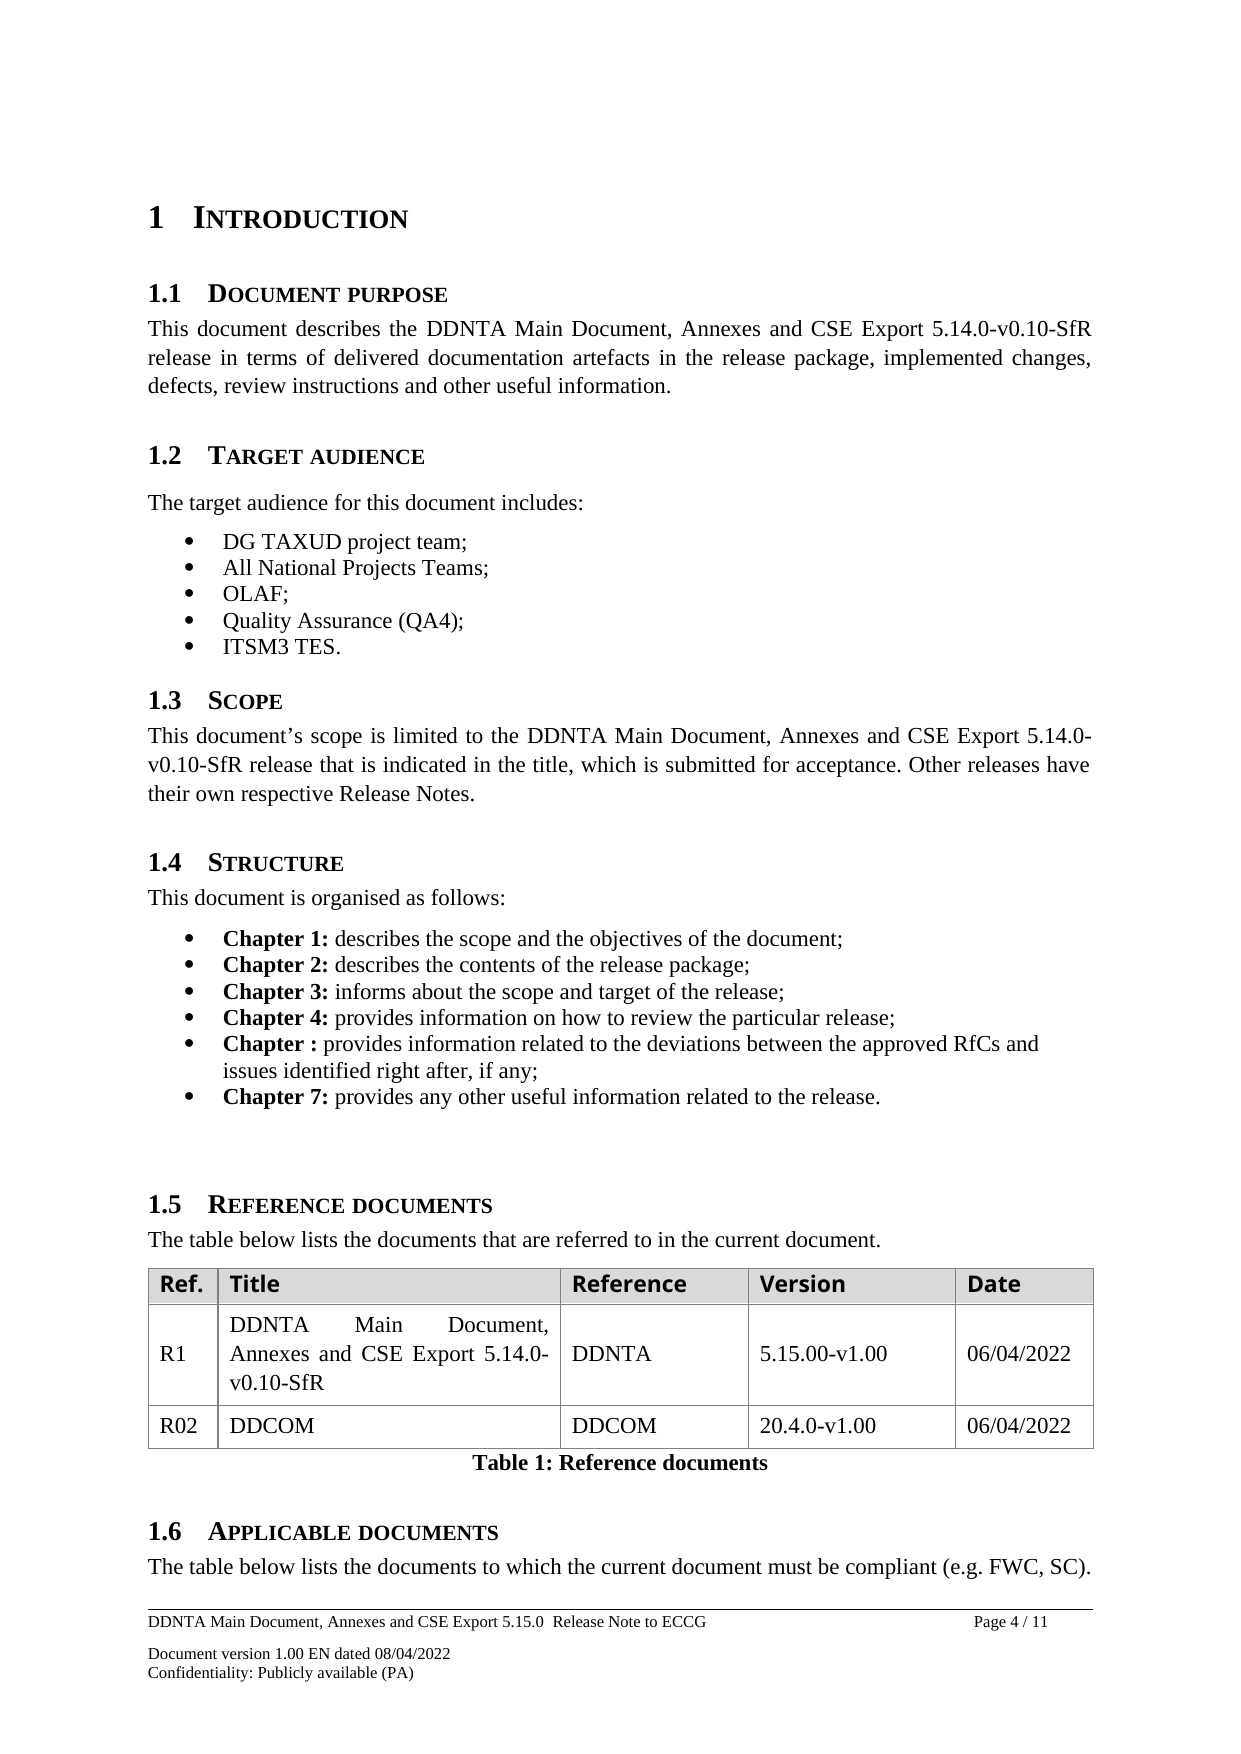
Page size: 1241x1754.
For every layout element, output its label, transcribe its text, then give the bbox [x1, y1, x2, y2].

table_cell R01 [149, 1305, 217, 1404]
list Quality Assurance (QA4); [185, 607, 1093, 633]
text The table below lists the documents to which the current document must be compliant (e.g. FWC, SC). [148, 1553, 1093, 1579]
list ITSM3 TES. [185, 633, 1093, 659]
text The table below lists the documents that are referred to in the current document. [148, 1226, 1093, 1252]
table_header Title [219, 1269, 560, 1303]
text Table 1: Reference documents [148, 1449, 1093, 1475]
subtitle Structure [148, 846, 1093, 877]
subtitle Scope [148, 684, 1093, 716]
text The target audience for this document includes: [148, 489, 1093, 515]
table_header Version [749, 1269, 955, 1303]
subtitle Applicable documents [148, 1516, 1093, 1547]
list Chapter 0: provides information related to the deviations between the approved RfCs and issues identified right after, if any; [185, 1031, 1093, 1083]
list DG TAXUD project team; [185, 528, 1093, 554]
subtitle Introduction [148, 198, 1093, 236]
list Chapter 1: describes the scope and the objectives of the document; [185, 925, 1093, 951]
table_cell 20.4.0-v1.00 [749, 1406, 955, 1447]
table_cell R02 [149, 1406, 217, 1447]
list Chapter 7: provides any other useful information related to the release. [185, 1083, 1093, 1109]
list Chapter 2: describes the contents of the release package; [185, 951, 1093, 978]
text This document describes the DDNTA Main Document, Annexes and CSE Export 5.14.0-v0.10-SfR release in terms of delivered documentation artefacts in the release package, implemented changes, defects, review instructions and other useful information. [148, 314, 1093, 399]
table_cell 06/04/2022 [956, 1406, 1093, 1447]
subtitle Reference documents [148, 1188, 1093, 1220]
table_cell DDNTA [561, 1305, 748, 1404]
subtitle Document purpose [148, 277, 1093, 308]
list All National Projects Teams; [185, 554, 1093, 580]
list Chapter 3: informs about the scope and target of the release; [185, 978, 1093, 1004]
subtitle Target audience [148, 439, 1093, 470]
table_cell 5.15.00-v1.00 [749, 1305, 955, 1404]
text This document’s scope is limited to the DDNTA Main Document, Annexes and CSE Export 5.14.0-v0.10-SfR release that is indicated in the title, which is submitted for acceptance. Other releases have their own respective Release Notes. [148, 722, 1093, 806]
list Chapter 4: provides information on how to review the particular release; [185, 1004, 1093, 1031]
table_cell DDCOM [219, 1406, 560, 1447]
text This document is organised as follows: [148, 884, 1093, 910]
table_header Reference [561, 1269, 748, 1303]
table_cell DDNTA Main Document, Annexes and CSE Export 5.14.0-v0.10-SfR [219, 1305, 560, 1404]
table_header Date [956, 1269, 1093, 1303]
list OLAF; [185, 580, 1093, 607]
table_cell 06/04/2022 [956, 1305, 1093, 1404]
table_header Ref. [149, 1269, 217, 1303]
table_cell DDCOM [561, 1406, 748, 1447]
